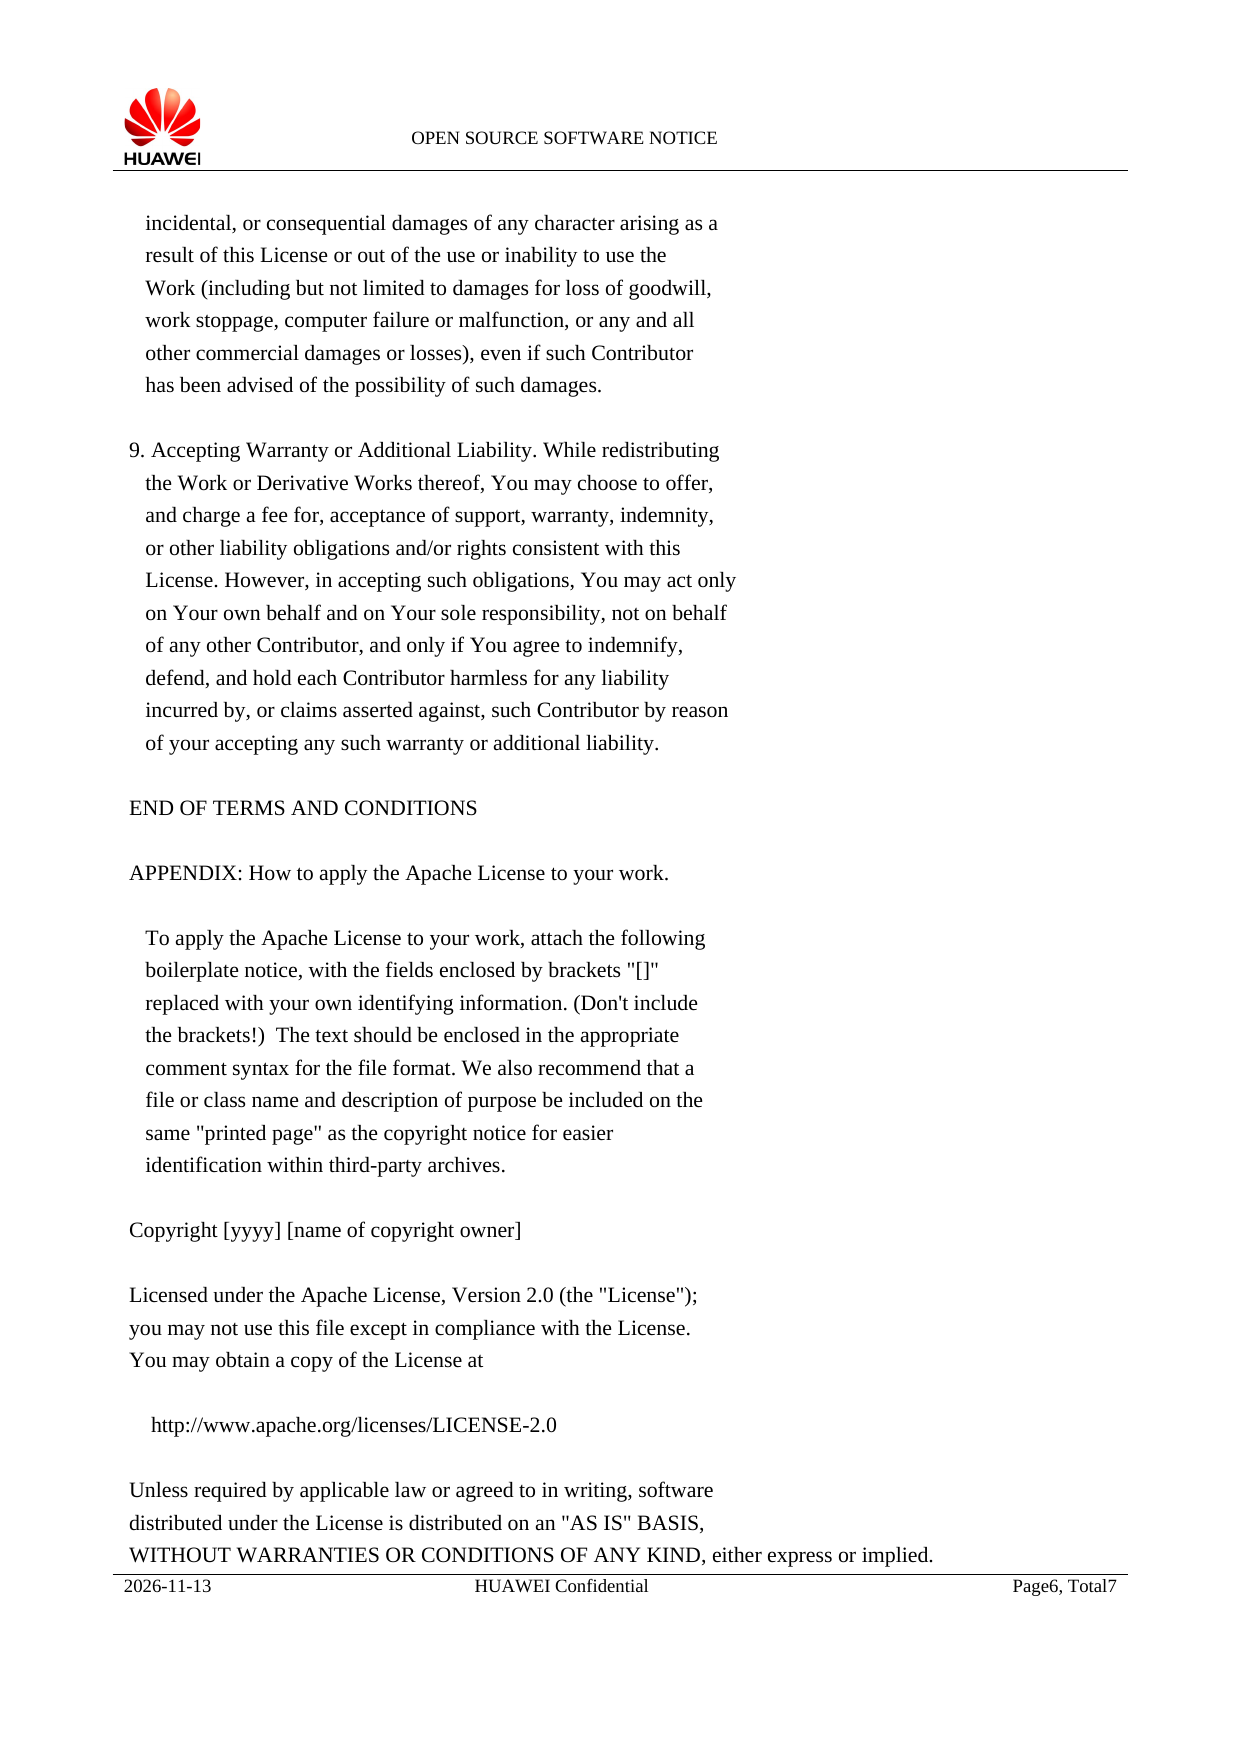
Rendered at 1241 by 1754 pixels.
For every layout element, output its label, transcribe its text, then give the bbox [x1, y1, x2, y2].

picture [124, 88, 201, 165]
